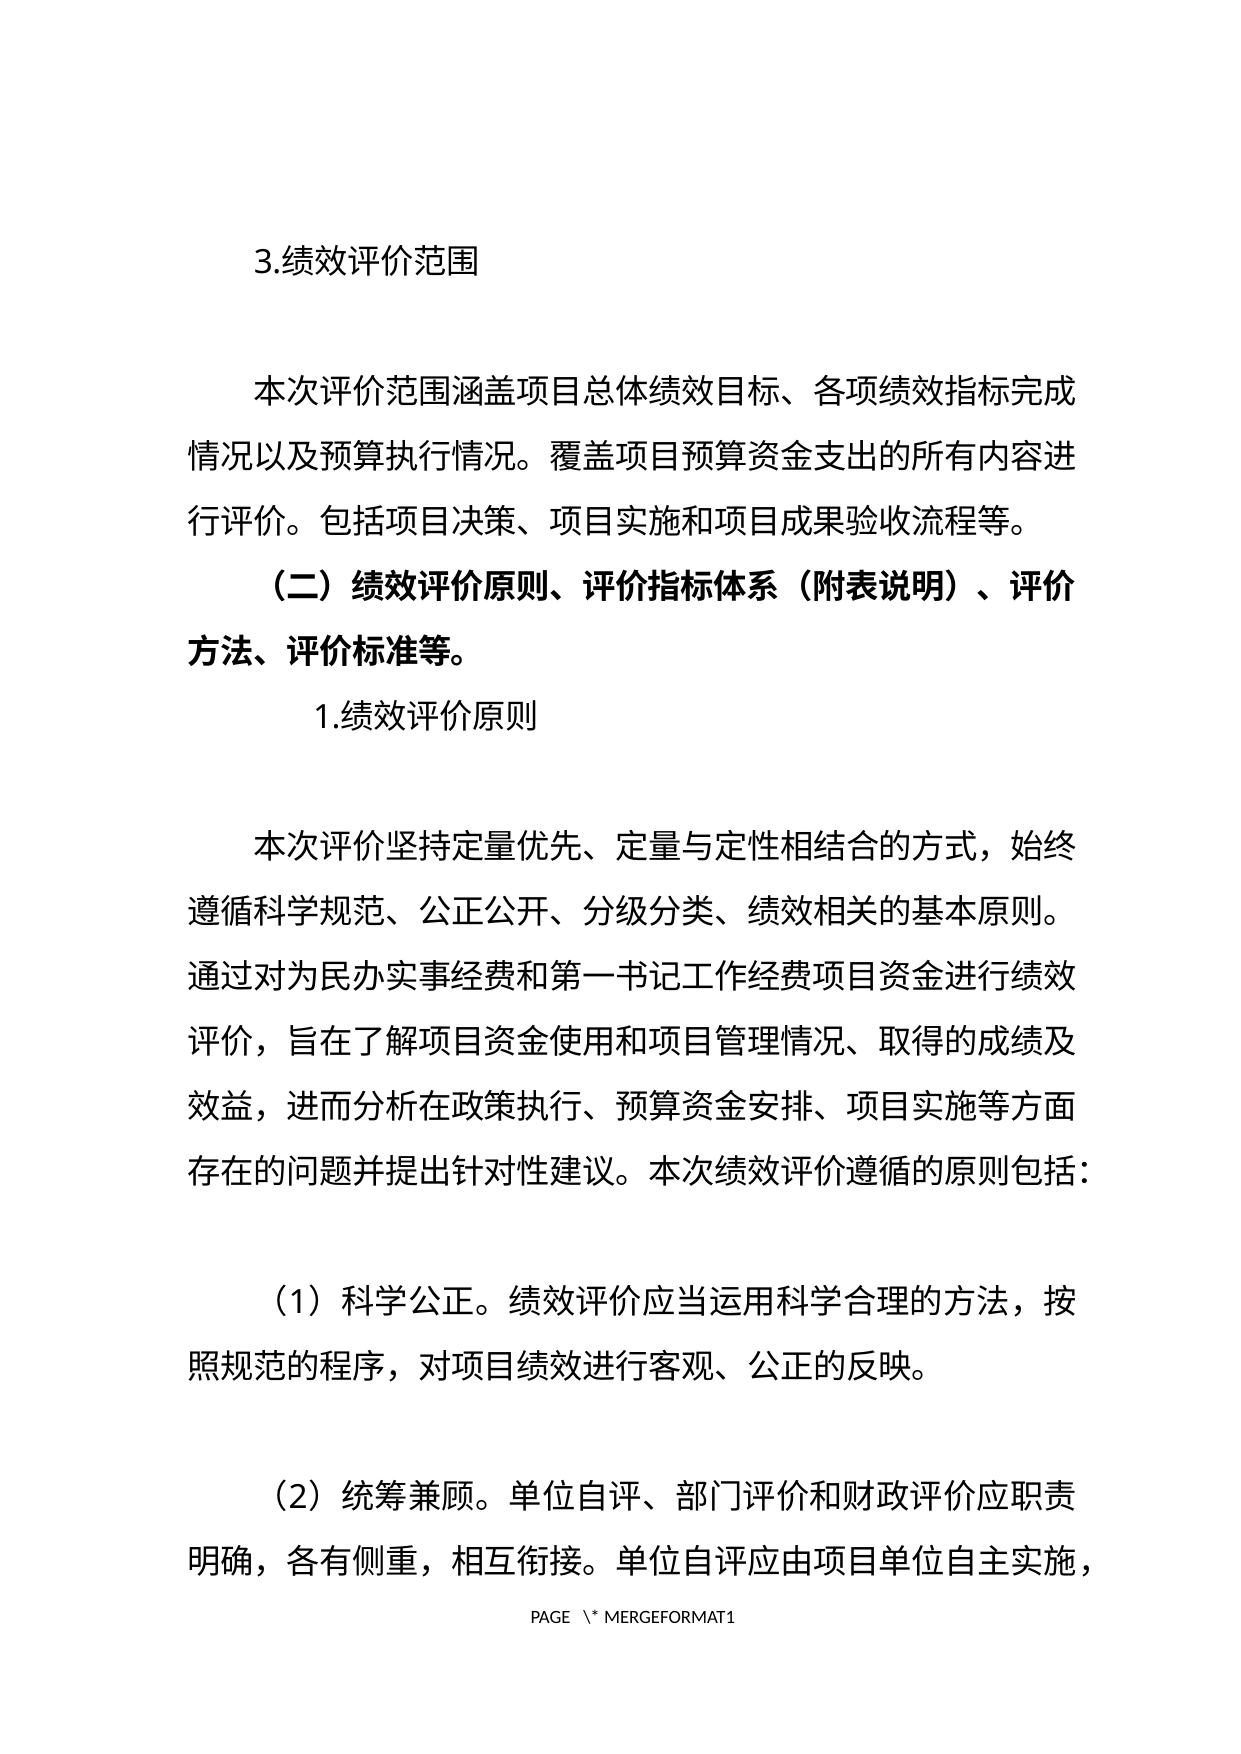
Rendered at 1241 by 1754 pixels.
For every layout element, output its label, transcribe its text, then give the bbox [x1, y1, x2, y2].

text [187, 682, 1078, 1592]
text （二）绩效评价原则、评价指标体系（附表说明）、评价方法、评价标准等。 [187, 552, 1078, 682]
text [187, 162, 1078, 552]
